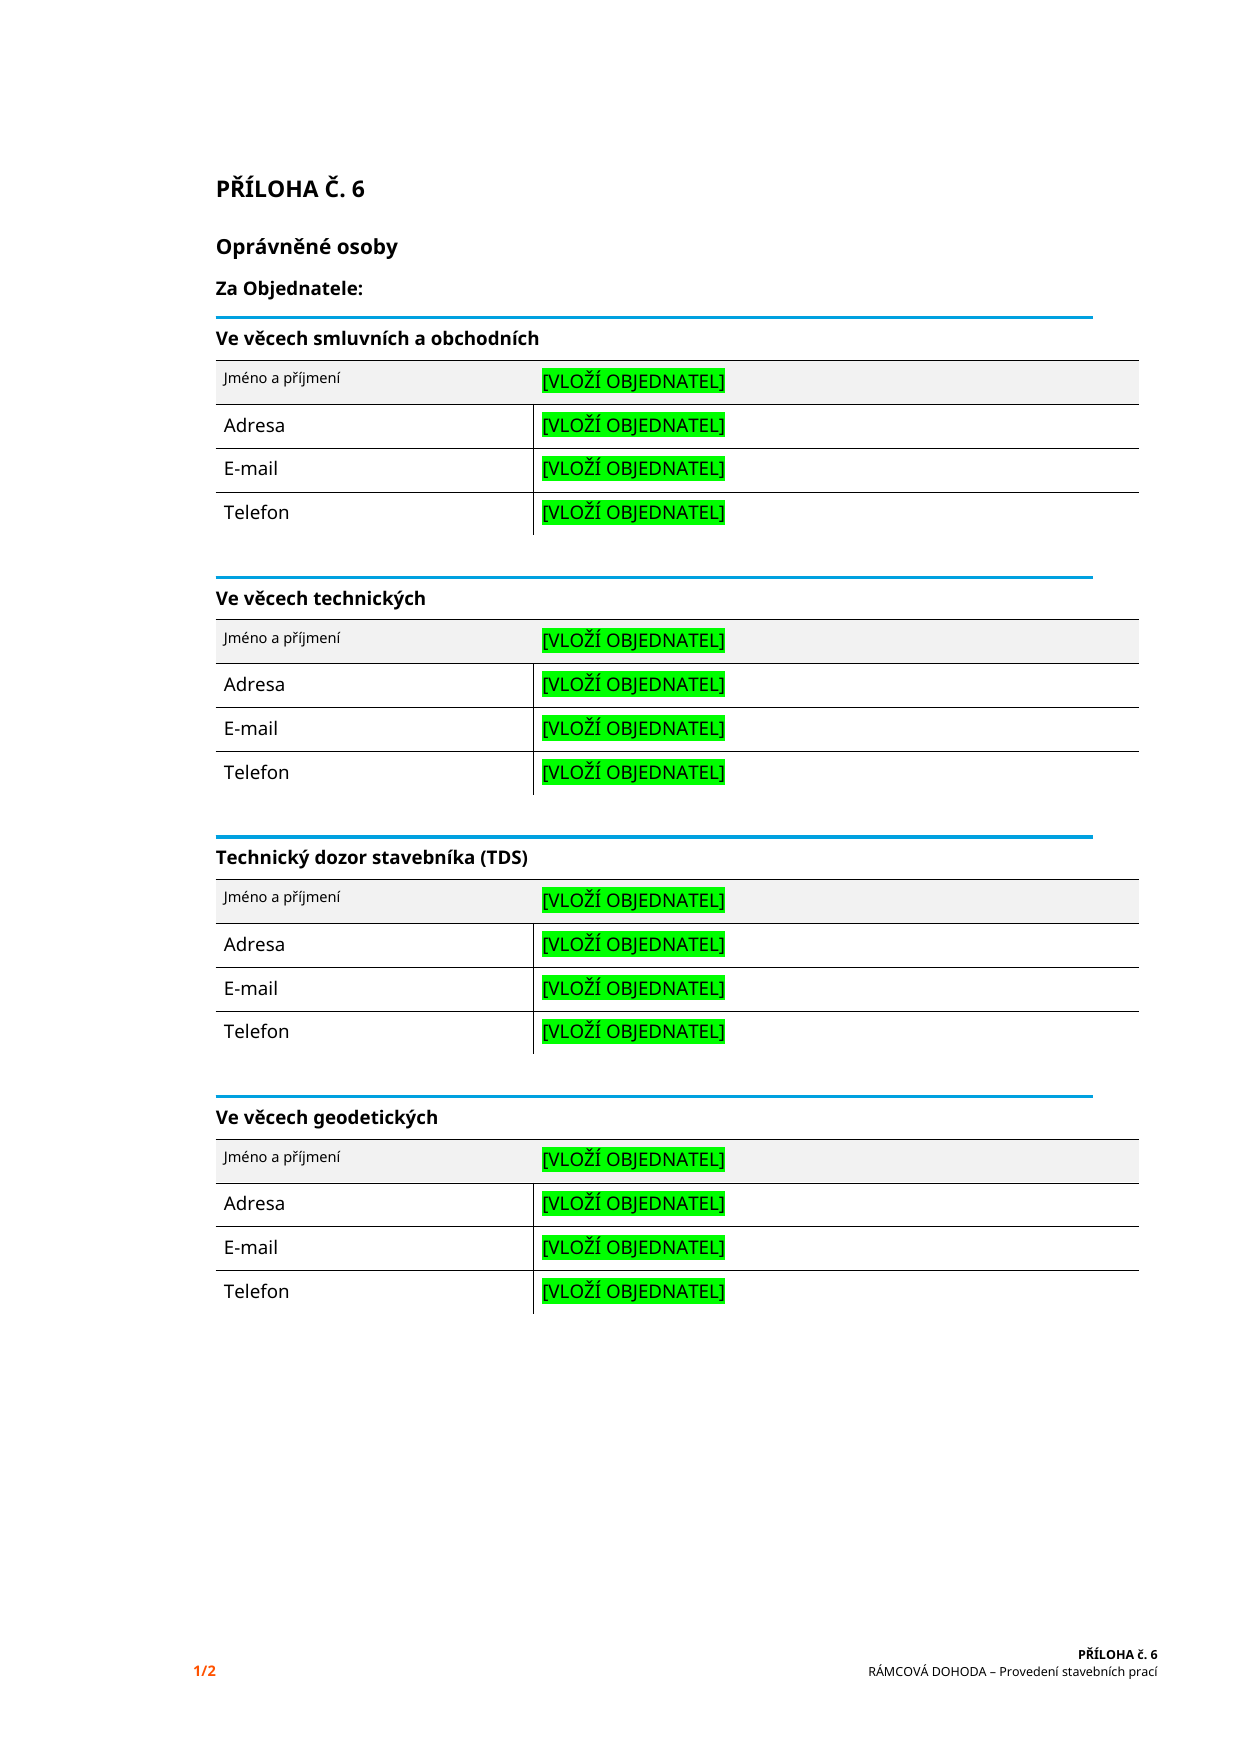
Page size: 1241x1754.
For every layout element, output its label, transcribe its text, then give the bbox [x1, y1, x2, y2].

table_header Jméno a příjmení [216, 620, 534, 663]
table_header [VLOŽÍ OBJEDNATEL] [534, 1140, 1139, 1182]
table_cell E-mail [216, 1227, 533, 1270]
table_header Jméno a příjmení [216, 880, 534, 923]
table_cell E-mail [216, 449, 533, 491]
table_header [VLOŽÍ OBJEDNATEL] [534, 361, 1139, 404]
text Ve věcech smluvních a obchodních [216, 319, 1093, 351]
table_cell Adresa [216, 924, 533, 967]
table_cell [VLOŽÍ OBJEDNATEL] [534, 449, 1139, 491]
table_cell [VLOŽÍ OBJEDNATEL] [534, 752, 1139, 795]
table_cell [VLOŽÍ OBJEDNATEL] [534, 708, 1139, 751]
table_header [VLOŽÍ OBJEDNATEL] [534, 620, 1139, 663]
text Ve věcech technických [216, 579, 1093, 611]
table_cell Telefon [216, 1271, 533, 1314]
table_cell [VLOŽÍ OBJEDNATEL] [534, 664, 1139, 707]
table_cell Adresa [216, 664, 533, 707]
text Příloha č. 6 [216, 172, 1093, 204]
table_cell Adresa [216, 405, 533, 447]
table_cell E-mail [216, 968, 533, 1011]
table_cell [VLOŽÍ OBJEDNATEL] [534, 1227, 1139, 1270]
table_cell Telefon [216, 752, 533, 795]
table_header Jméno a příjmení [216, 361, 534, 404]
table_cell [VLOŽÍ OBJEDNATEL] [534, 493, 1139, 535]
table_cell [VLOŽÍ OBJEDNATEL] [534, 968, 1139, 1011]
text Ve věcech geodetických [216, 1098, 1093, 1130]
text Technický dozor stavebníka (TDS) [216, 839, 1093, 870]
table_cell [VLOŽÍ OBJEDNATEL] [534, 924, 1139, 967]
table_header [VLOŽÍ OBJEDNATEL] [534, 880, 1139, 923]
table_cell Telefon [216, 493, 533, 535]
table_cell Telefon [216, 1012, 533, 1054]
table_header Jméno a příjmení [216, 1140, 534, 1182]
table_cell [VLOŽÍ OBJEDNATEL] [534, 405, 1139, 447]
table_cell Adresa [216, 1184, 533, 1226]
table_cell [VLOŽÍ OBJEDNATEL] [534, 1012, 1139, 1054]
text Oprávněné osoby [216, 232, 1093, 260]
table_cell [VLOŽÍ OBJEDNATEL] [534, 1184, 1139, 1226]
text Za Objednatele: [216, 276, 1093, 301]
table_cell E-mail [216, 708, 533, 751]
table_cell [VLOŽÍ OBJEDNATEL] [534, 1271, 1139, 1314]
